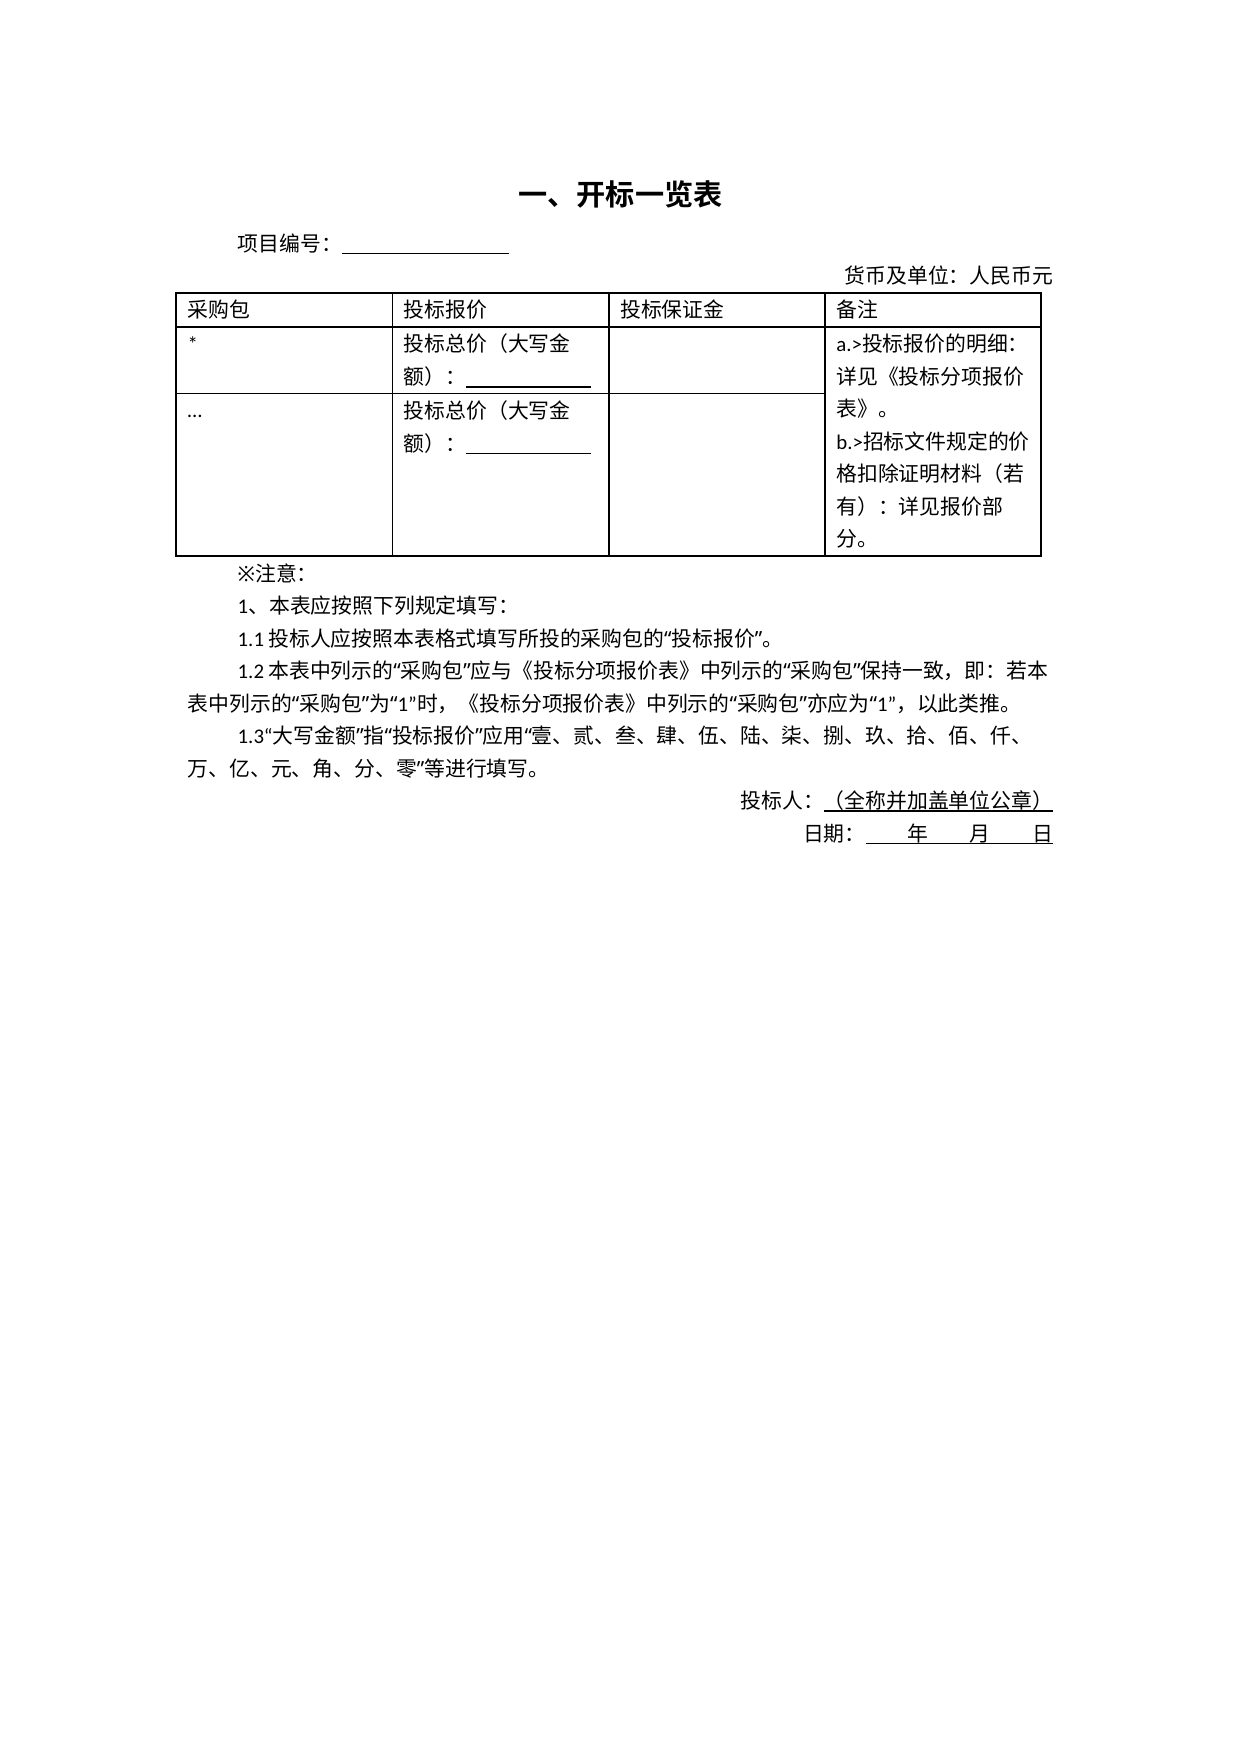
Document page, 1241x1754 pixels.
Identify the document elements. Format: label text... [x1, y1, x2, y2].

text 1.3“大写金额”指“投标报价”应用“壹、贰、叁、肆、伍、陆、柒、捌、玖、拾、佰、仟、万、亿、元、角、分、零”等进行填写。 [187, 719, 1053, 784]
table_header 投标保证金 [610, 294, 824, 326]
table_cell * [177, 328, 392, 393]
table_cell [610, 394, 824, 555]
text 1.1投标人应按照本表格式填写所投的采购包的“投标报价”。 [187, 622, 1053, 654]
text 货币及单位：人民币元 [187, 259, 1053, 292]
table_cell … [177, 394, 392, 555]
table_cell 投标总价（大写金额）： [393, 394, 608, 555]
text 投标人：（全称并加盖单位公章） [187, 784, 1053, 817]
text 项目编号： [187, 227, 1053, 259]
text 一、开标一览表 [187, 162, 1053, 227]
table_cell a.>投标报价的明细：详见《投标分项报价表》。 b.>招标文件规定的价格扣除证明材料（若有）：详见报价部分。 [826, 328, 1040, 555]
text ※注意： [187, 557, 1053, 589]
text 1.2本表中列示的“采购包”应与《投标分项报价表》中列示的“采购包”保持一致，即：若本表中列示的“采购包”为“1”时，《投标分项报价表》中列示的“采购包”亦应为“1”，以此类推。 [187, 654, 1053, 719]
text 1、本表应按照下列规定填写： [187, 589, 1053, 622]
table_header 备注 [826, 294, 1040, 326]
table_cell [610, 328, 824, 393]
text 日期： 年 月 日 [187, 817, 1053, 849]
table_header 采购包 [177, 294, 392, 326]
table_cell 投标总价（大写金额）： [393, 328, 608, 393]
table_header 投标报价 [393, 294, 608, 326]
